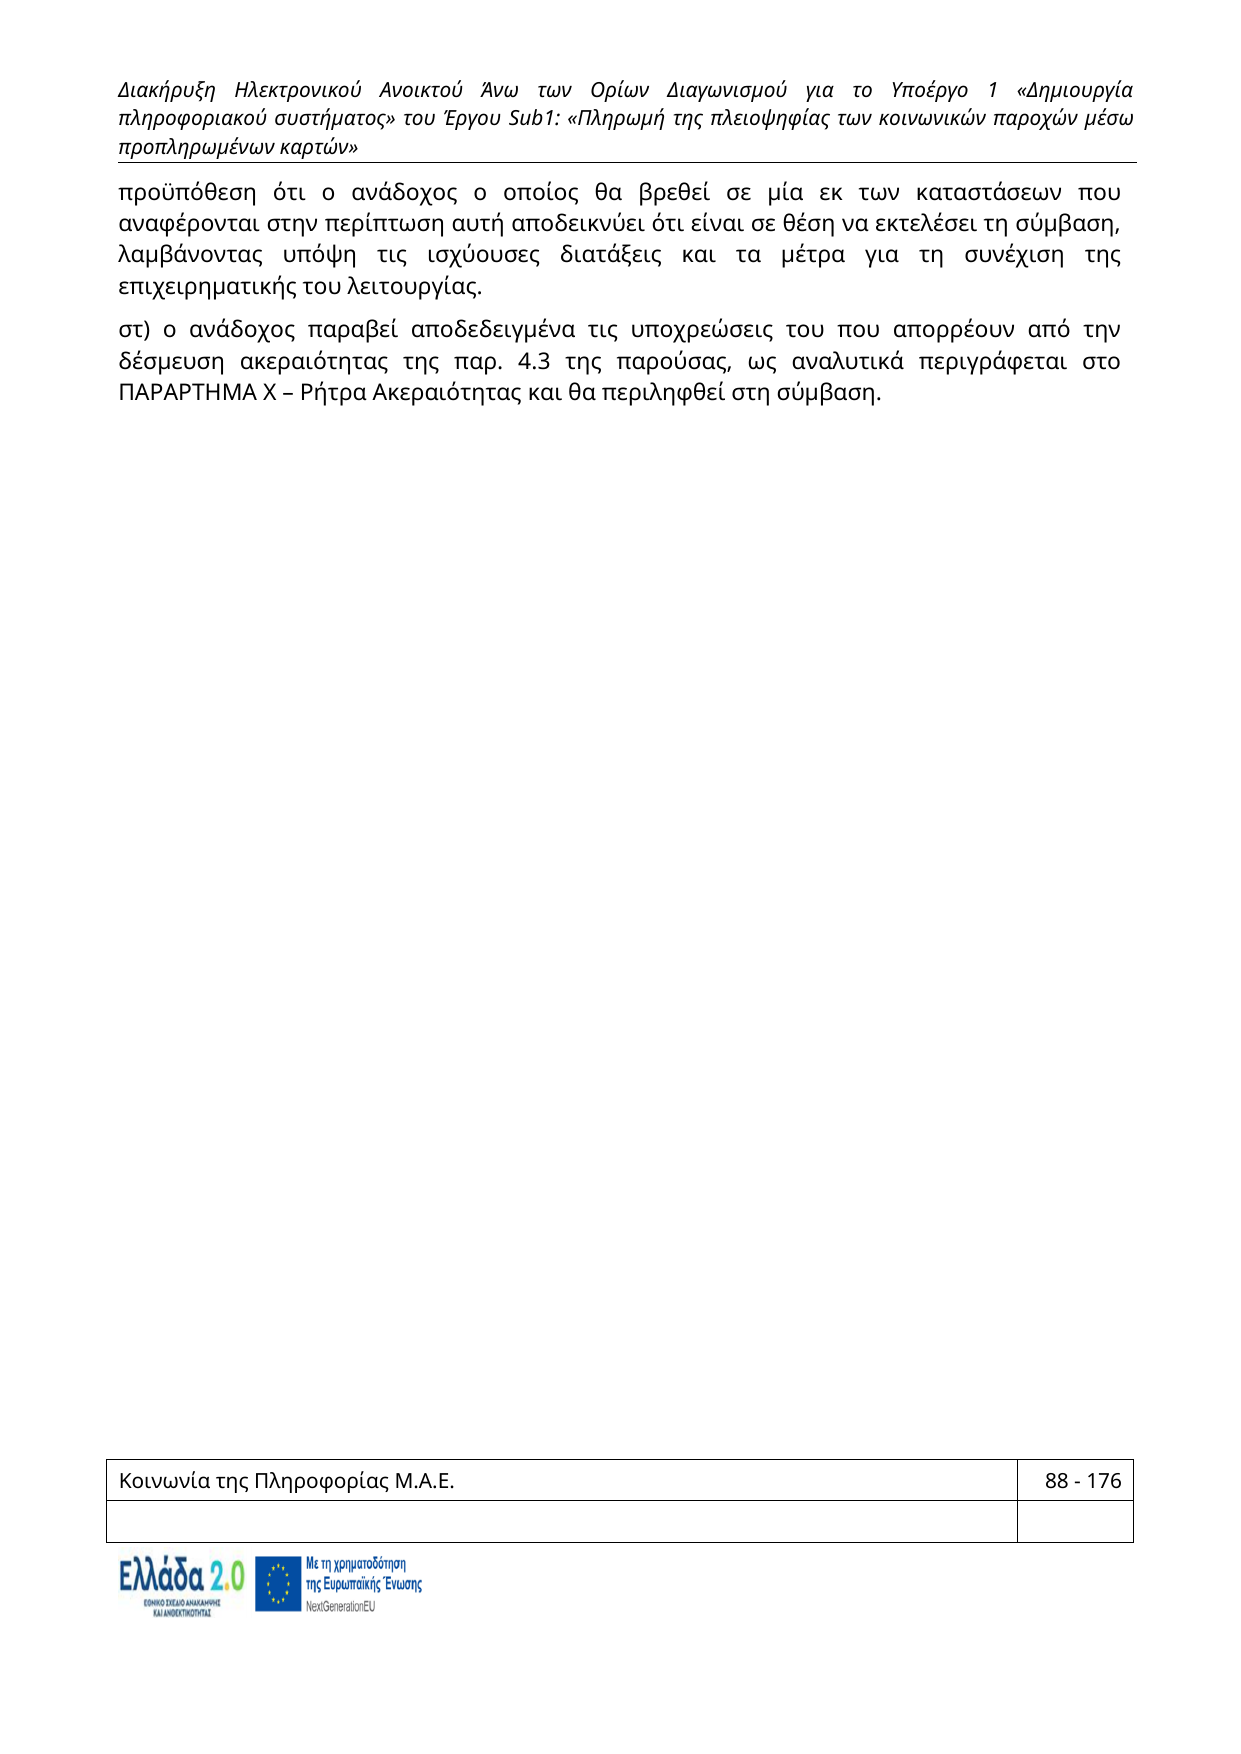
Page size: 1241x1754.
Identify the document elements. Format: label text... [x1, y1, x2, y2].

picture [118, 1547, 427, 1618]
text στ) ο ανάδοχος παραβεί αποδεδειγμένα τις υποχρεώσεις του που απορρέουν από την δέσμευση ακεραιότητας της παρ. 4.3 της παρούσας, ως αναλυτικά περιγράφεται στο ΠΑΡΑΡΤΗΜΑ X – Ρήτρα Ακεραιότητας και θα περιληφθεί στη σύμβαση. [118, 313, 1122, 407]
